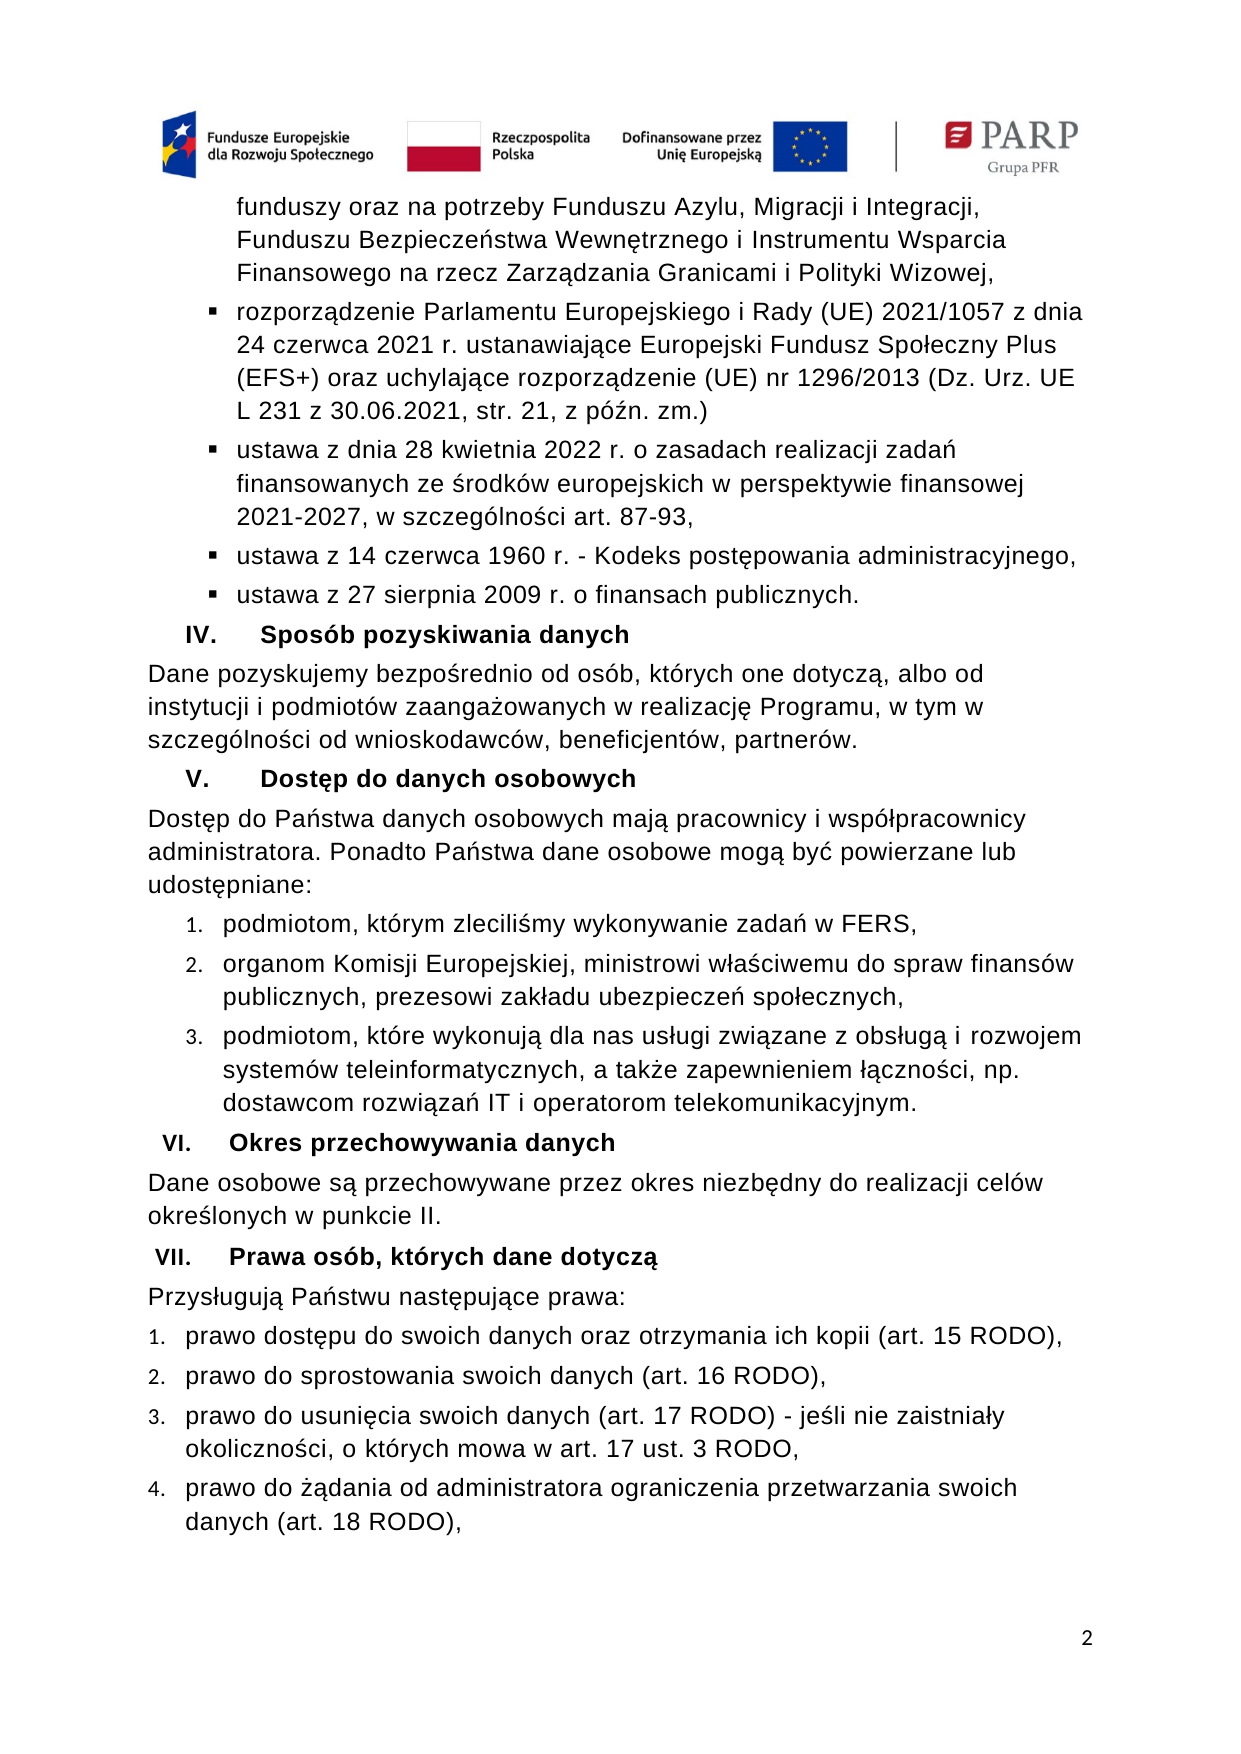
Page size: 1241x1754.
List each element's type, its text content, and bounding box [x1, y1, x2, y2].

text Przysługują Państwu następujące prawa: [148, 1282, 1092, 1311]
list ustawa z 27 sierpnia 2009 r. o finansach publicznych. [207, 580, 1092, 609]
list Prawa osób, których dane dotyczą [191, 1241, 1092, 1271]
list podmiotom, które wykonują dla nas usługi związane z obsługą i rozwojem systemów teleinformatycznych, a także zapewnieniem łączności, np. dostawcom rozwiązań IT i operatorom telekomunikacyjnym. [185, 1021, 1092, 1117]
list organom Komisji Europejskiej, ministrowi właściwemu do spraw finansów publicznych, prezesowi zakładu ubezpieczeń społecznych, [185, 949, 1092, 1011]
text Dane osobowe są przechowywane przez okres niezbędny do realizacji celów określonych w punkcie II. [148, 1168, 1092, 1230]
list Dostęp do danych osobowych [185, 764, 1092, 793]
list prawo dostępu do swoich danych oraz otrzymania ich kopii (art. 15 RODO), [148, 1321, 1092, 1350]
text Dostęp do Państwa danych osobowych mają pracownicy i współpracownicy administratora. Ponadto Państwa dane osobowe mogą być powierzane lub udostępniane: [148, 803, 1092, 898]
text Dane pozyskujemy bezpośrednio od osób, których one dotyczą, albo od instytucji i podmiotów zaangażowanych w realizację Programu, w tym w szczególności od wnioskodawców, beneficjentów, partnerów. [148, 659, 1092, 754]
list prawo do usunięcia swoich danych (art. 17 RODO) - jeśli nie zaistniały okoliczności, o których mowa w art. 17 ust. 3 RODO, [148, 1401, 1092, 1463]
list prawo do żądania od administratora ograniczenia przetwarzania swoich danych (art. 18 RODO), [148, 1473, 1092, 1536]
list ustawa z dnia 28 kwietnia 2022 r. o zasadach realizacji zadań finansowanych ze środków europejskich w perspektywie finansowej 2021-2027, w szczególności art. 87-93, [207, 436, 1092, 530]
list podmiotom, którym zleciliśmy wykonywanie zadań w FERS, [185, 909, 1092, 938]
list prawo do sprostowania swoich danych (art. 16 RODO), [148, 1361, 1092, 1390]
picture [147, 101, 1093, 188]
list ustawa z 14 czerwca 1960 r. - Kodeks postępowania administracyjnego, [207, 541, 1092, 570]
list Okres przechowywania danych [191, 1127, 1092, 1158]
list rozporządzenie Parlamentu Europejskiego i Rady (UE) 2021/1057 z dnia 24 czerwca 2021 r. ustanawiające Europejski Fundusz Społeczny Plus (EFS+) oraz uchylające rozporządzenie (UE) nr 1296/2013 (Dz. Urz. UE L 231 z 30.06.2021, str. 21, z późn. zm.) [207, 297, 1092, 425]
list Sposób pozyskiwania danych [185, 620, 1092, 648]
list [207, 141, 1092, 287]
